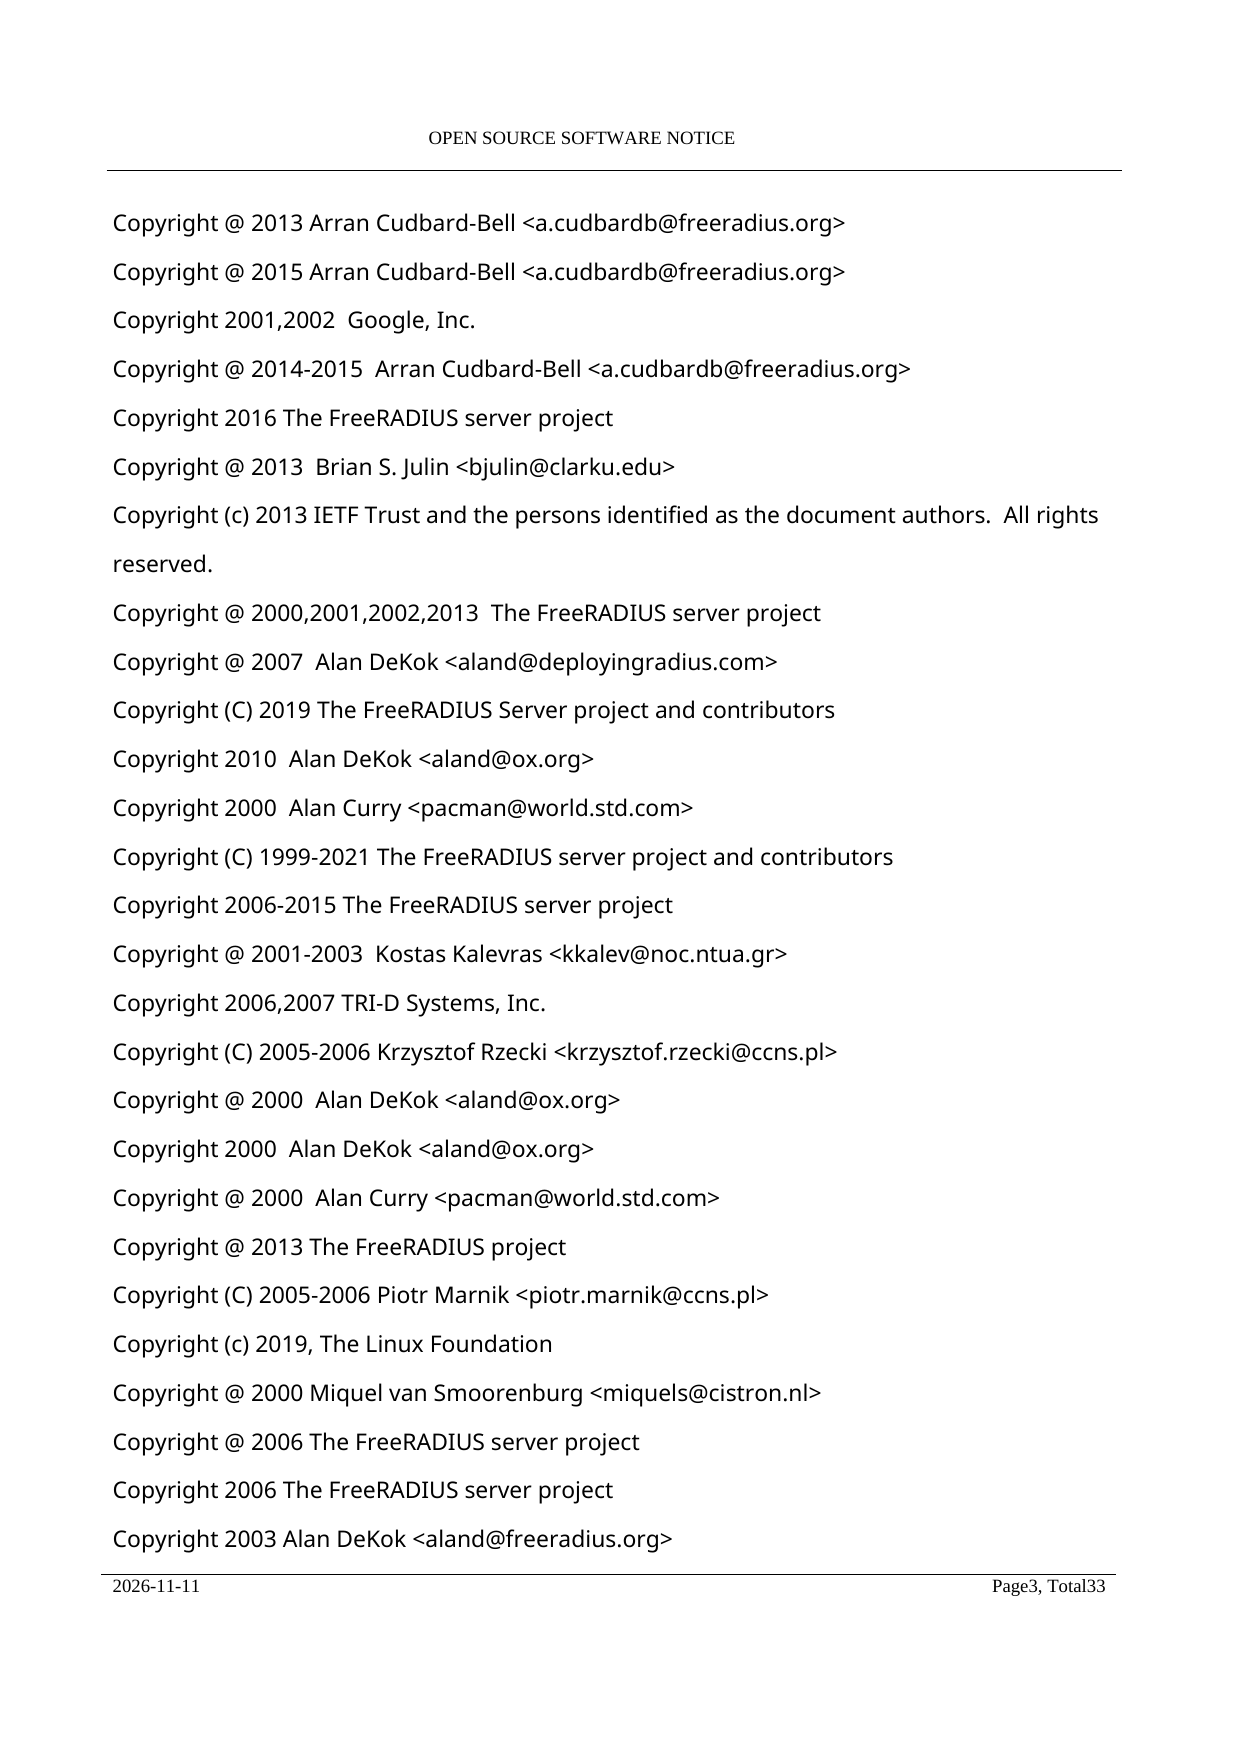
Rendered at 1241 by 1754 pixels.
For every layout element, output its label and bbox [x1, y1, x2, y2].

text [112, 206, 1128, 1555]
